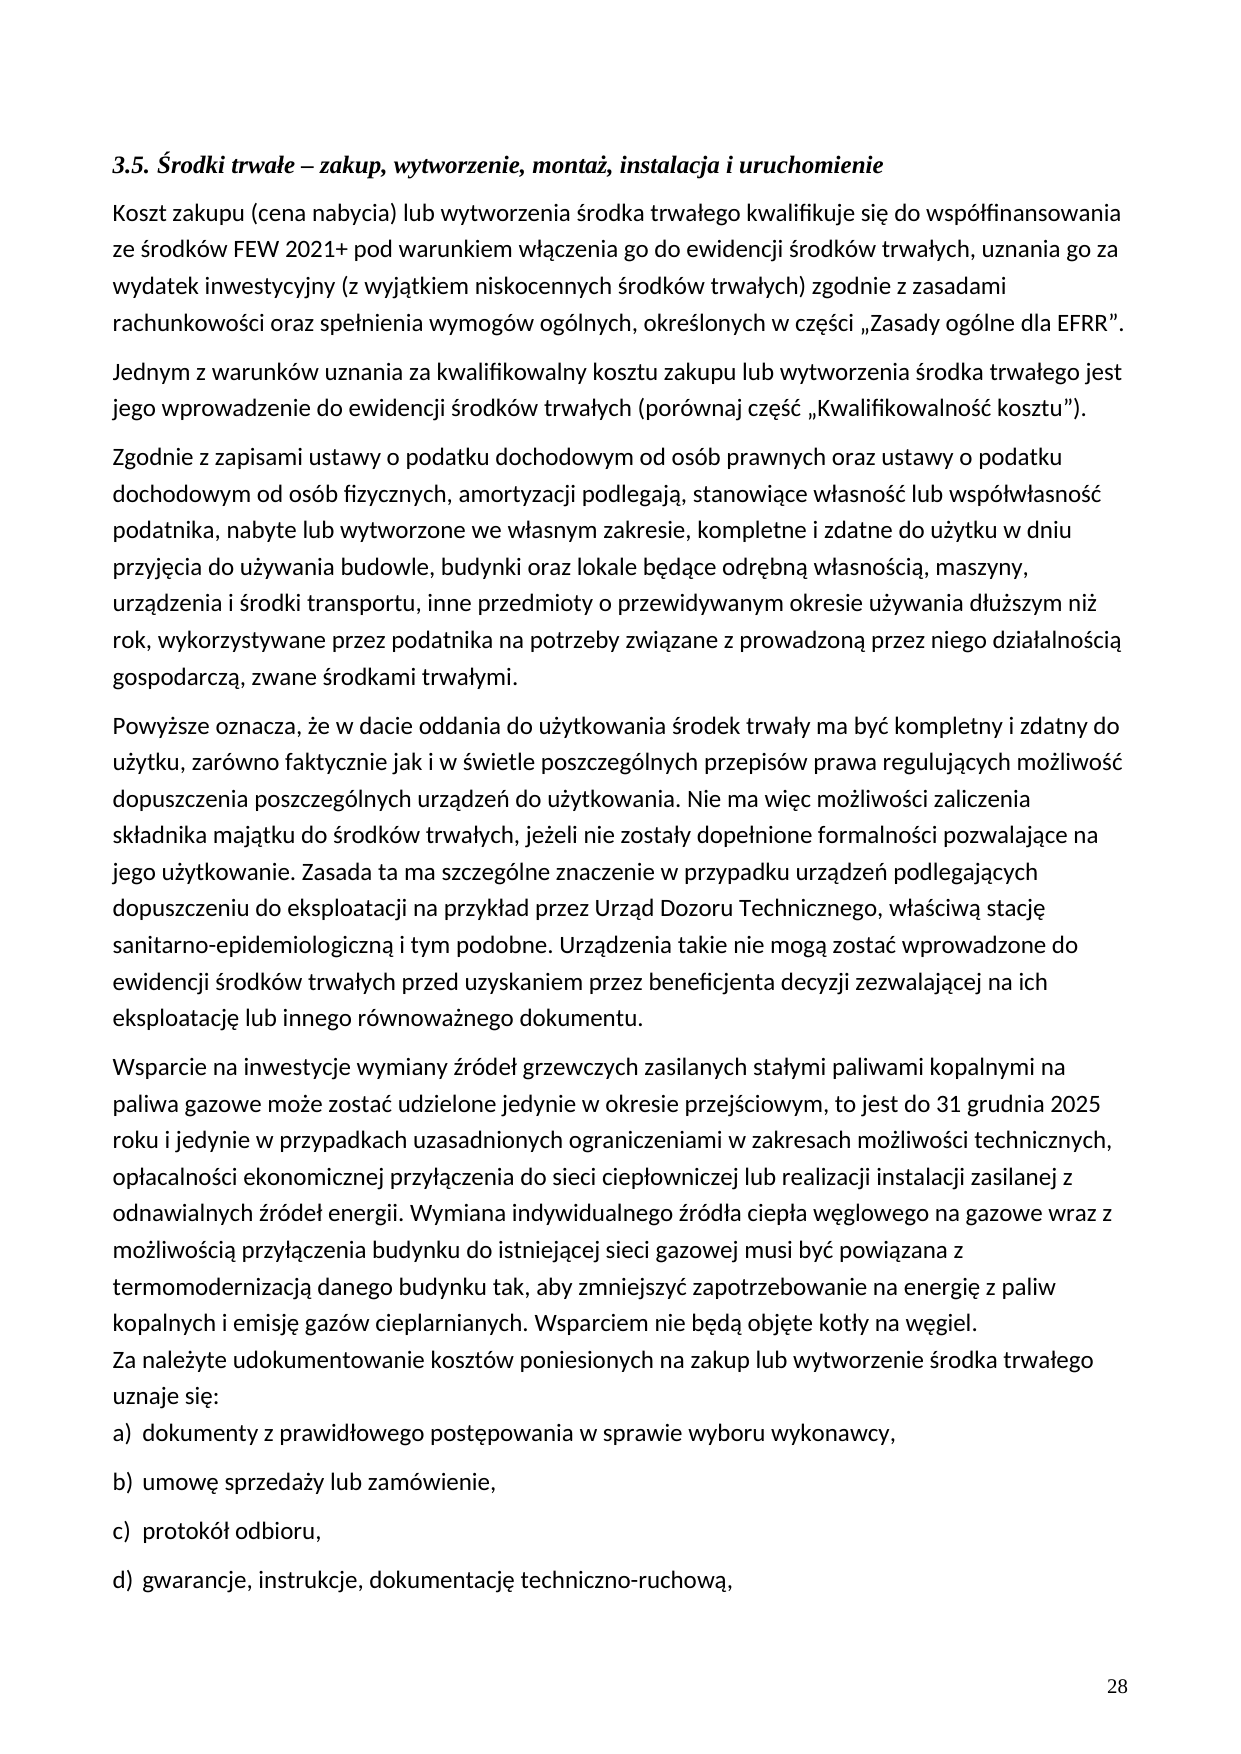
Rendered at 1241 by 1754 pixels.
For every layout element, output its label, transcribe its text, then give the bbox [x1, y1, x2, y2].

text Powyższe oznacza, że w dacie oddania do użytkowania środek trwały ma być kompletny i zdatny do użytku, zarówno faktycznie jak i w świetle poszczególnych przepisów prawa regulujących możliwość dopuszczenia poszczególnych urządzeń do użytkowania. Nie ma więc możliwości zaliczenia składnika majątku do środków trwałych, jeżeli nie zostały dopełnione formalności pozwalające na jego użytkowanie. Zasada ta ma szczególne znaczenie w przypadku urządzeń podlegających dopuszczeniu do eksploatacji na przykład przez Urząd Dozoru Technicznego, właściwą stację sanitarno-epidemiologiczną i tym podobne. Urządzenia takie nie mogą zostać wprowadzone do ewidencji środków trwałych przed uzyskaniem przez beneficjenta decyzji zezwalającej na ich eksploatację lub innego równoważnego dokumentu. [112, 710, 1128, 1033]
text Koszt zakupu (cena nabycia) lub wytworzenia środka trwałego kwalifikuje się do współfinansowania ze środków FEW 2021+ pod warunkiem włączenia go do ewidencji środków trwałych, uznania go za wydatek inwestycyjny (z wyjątkiem niskocennych środków trwałych) zgodnie z zasadami rachunkowości oraz spełnienia wymogów ogólnych, określonych w części „Zasady ogólne dla EFRR”. [112, 197, 1128, 337]
text Jednym z warunków uznania za kwalifikowalny kosztu zakupu lub wytworzenia środka trwałego jest jego wprowadzenie do ewidencji środków trwałych (porównaj część „Kwalifikowalność kosztu”). [112, 356, 1128, 423]
list dokumenty z prawidłowego postępowania w sprawie wyboru wykonawcy, [112, 1417, 1128, 1447]
list gwarancje, instrukcje, dokumentację techniczno-ruchową, [112, 1564, 1128, 1595]
text Zgodnie z zapisami ustawy o podatku dochodowym od osób prawnych oraz ustawy o podatku dochodowym od osób fizycznych, amortyzacji podlegają, stanowiące własność lub współwłasność podatnika, nabyte lub wytworzone we własnym zakresie, kompletne i zdatne do użytku w dniu przyjęcia do używania budowle, budynki oraz lokale będące odrębną własnością, maszyny, urządzenia i środki transportu, inne przedmioty o przewidywanym okresie używania dłuższym niż rok, wykorzystywane przez podatnika na potrzeby związane z prowadzoną przez niego działalnością gospodarczą, zwane środkami trwałymi. [112, 441, 1128, 691]
list protokół odbioru, [112, 1515, 1128, 1546]
subtitle Środki trwałe – zakup, wytworzenie, montaż, instalacja i uruchomienie [112, 150, 1128, 179]
list umowę sprzedaży lub zamówienie, [112, 1466, 1128, 1497]
text Za należyte udokumentowanie kosztów poniesionych na zakup lub wytworzenie środka trwałego uznaje się: [112, 1344, 1128, 1411]
text Wsparcie na inwestycje wymiany źródeł grzewczych zasilanych stałymi paliwami kopalnymi na paliwa gazowe może zostać udzielone jedynie w okresie przejściowym, to jest do 31 grudnia 2025 roku i jedynie w przypadkach uzasadnionych ograniczeniami w zakresach możliwości technicznych, opłacalności ekonomicznej przyłączenia do sieci ciepłowniczej lub realizacji instalacji zasilanej z odnawialnych źródeł energii. Wymiana indywidualnego źródła ciepła węglowego na gazowe wraz z możliwością przyłączenia budynku do istniejącej sieci gazowej musi być powiązana z termomodernizacją danego budynku tak, aby zmniejszyć zapotrzebowanie na energię z paliw kopalnych i emisję gazów cieplarnianych. Wsparciem nie będą objęte kotły na węgiel. [112, 1051, 1128, 1338]
